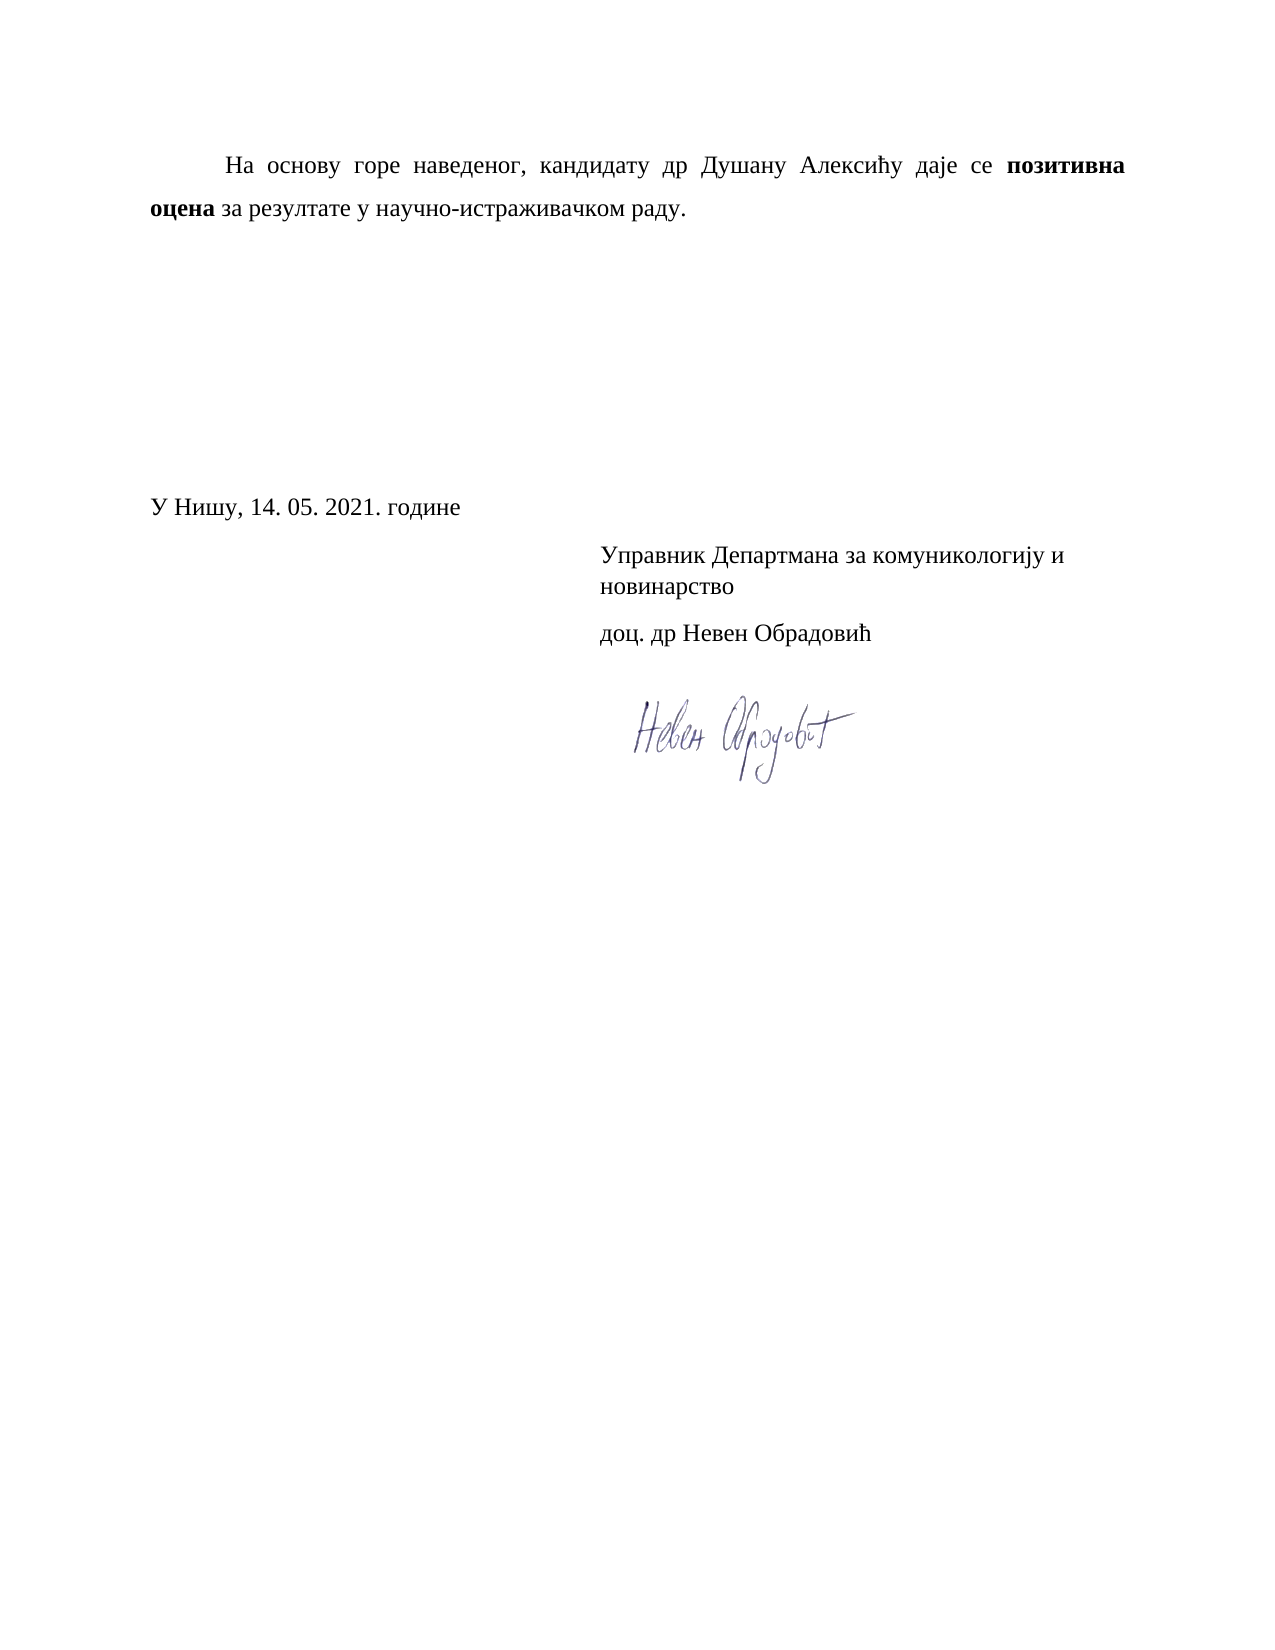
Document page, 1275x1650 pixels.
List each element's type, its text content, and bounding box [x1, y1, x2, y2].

text У Нишу, 14. 05. 2021. године [150, 492, 1125, 521]
text На основу горе наведеног, кандидату др Душану Алексићу даје се позитивна оцена за резултате у научно-истраживачком раду. [150, 150, 1125, 222]
text Управник Департмана за комуникологију и новинарство [600, 540, 1125, 599]
text доц. др Невен Обрадовић [600, 618, 1125, 647]
picture [626, 694, 868, 785]
